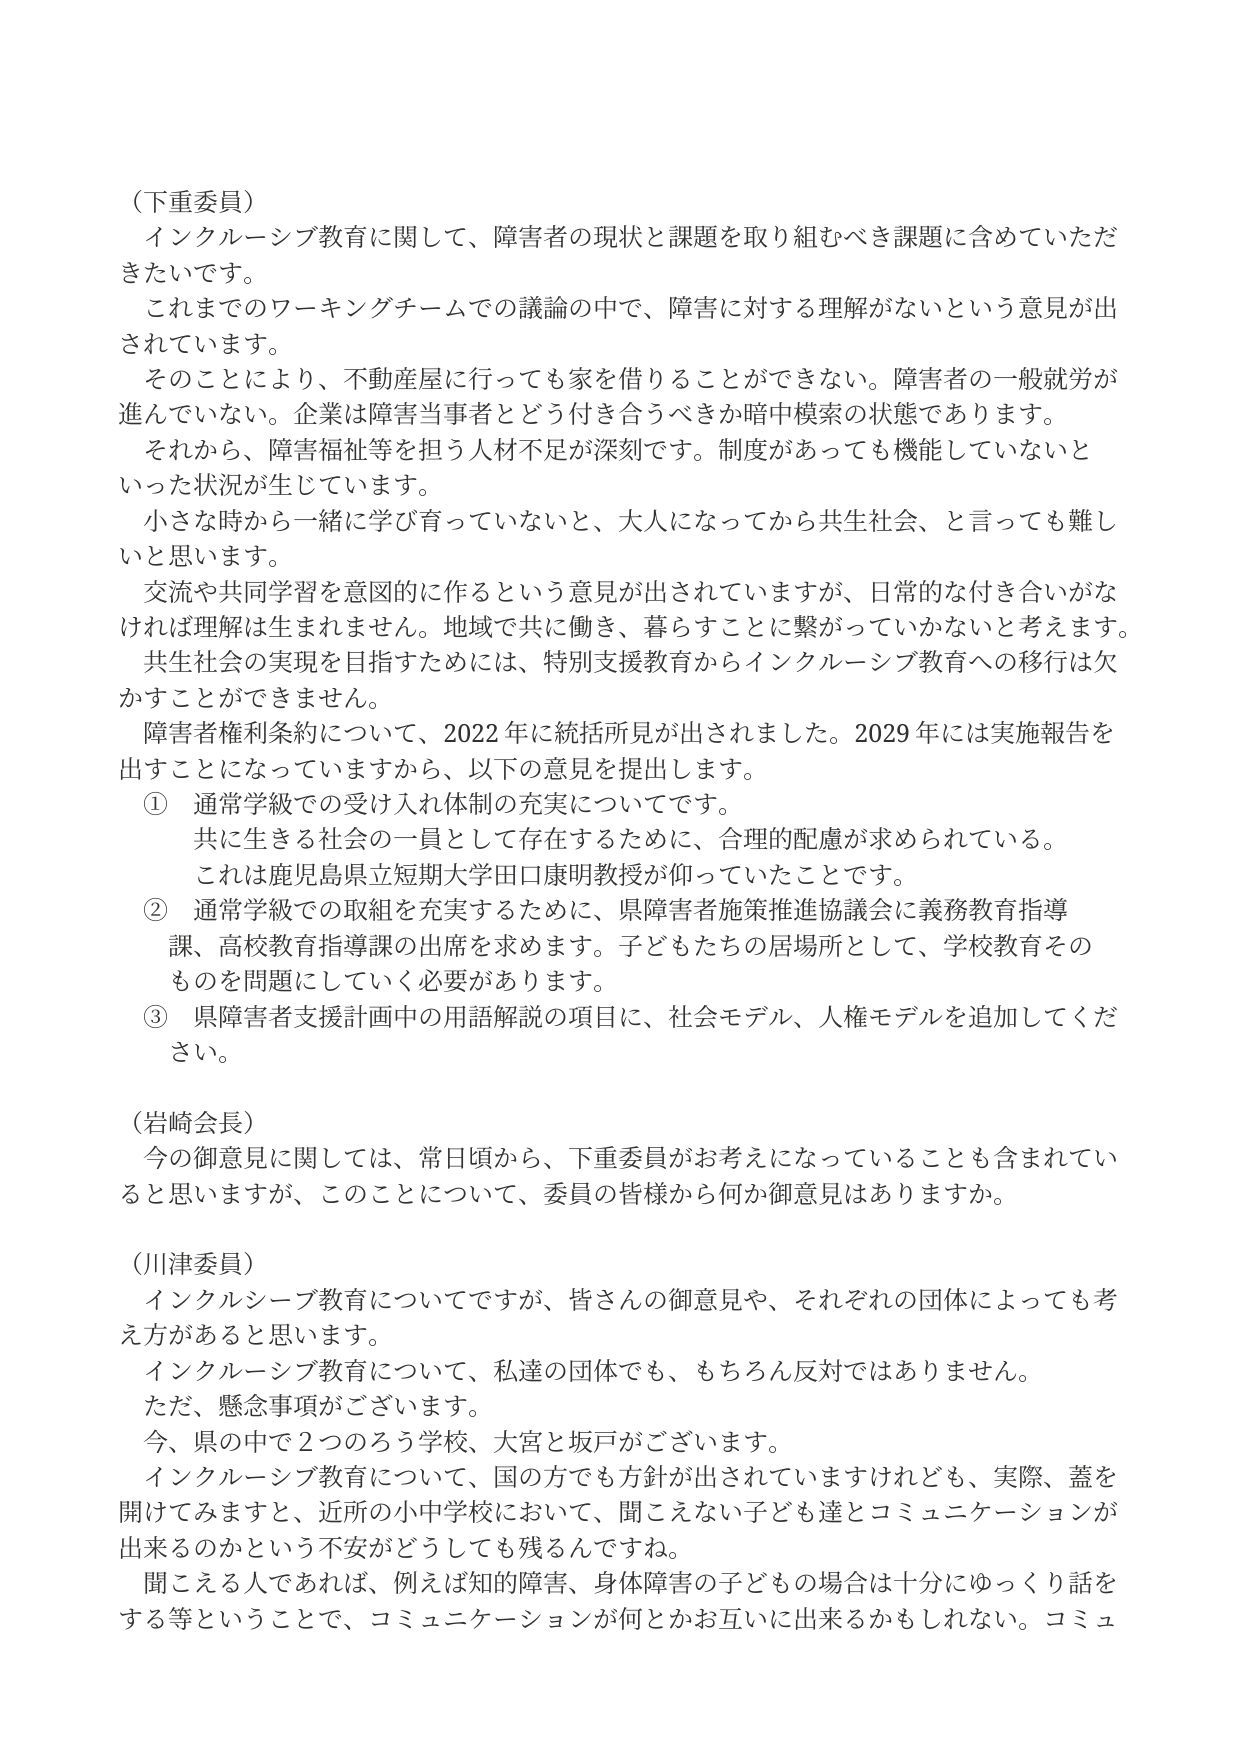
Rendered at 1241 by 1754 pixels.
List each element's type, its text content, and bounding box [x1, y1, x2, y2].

text 課、高校教育指導課の出席を求めます。子どもたちの居場所として、学校教育その [118, 927, 1122, 962]
text （岩崎会長） [118, 1104, 1122, 1139]
text これまでのワーキングチームでの議論の中で、障害に対する理解がないという意見が出されています。 そのことにより、不動産屋に行っても家を借りることができない。障害者の一般就労が進んでいない。企業は障害当事者とどう付き合うべきか暗中模索の状態であります。 それから、障害福祉等を担う人材不足が深刻です。制度があっても機能していないといった状況が生じています。 小さな時から一緒に学び育っていないと、大人になってから共生社会、と言っても難しいと思います。 交流や共同学習を意図的に作るという意見が出されていますが、日常的な付き合いがなければ理解は生まれません。地域で共に働き、暮らすことに繋がっていかないと考えます。 共生社会の実現を目指すためには、特別支援教育からインクルーシブ教育への移行は欠かすことができません。 [118, 289, 1122, 714]
text 障害者権利条約について、2022年に統括所見が出されました。2029年には実施報告を出すことになっていますから、以下の意見を提出します。 ① 通常学級での受け入れ体制の充実についてです。 [118, 714, 1122, 821]
text ものを問題にしていく必要があります。 ③ 県障害者支援計画中の用語解説の項目に、社会モデル、人権モデルを追加してくだ [118, 962, 1122, 1033]
text （下重委員） [118, 183, 1122, 218]
text 共に生きる社会の一員として存在するために、合理的配慮が求められている。 これは鹿児島県立短期大学田口康明教授が仰っていたことです。 [118, 821, 1122, 891]
text さい。 [118, 1033, 1122, 1068]
text インクルーシブ教育について、私達の団体でも、もちろん反対ではありません。 [118, 1352, 1122, 1387]
text 今の御意見に関しては、常日頃から、下重委員がお考えになっていることも含まれていると思いますが、このことについて、委員の皆様から何か御意見はありますか。 [118, 1139, 1122, 1210]
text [118, 1387, 1122, 1635]
text インクルーシブ教育に関して、障害者の現状と課題を取り組むべき課題に含めていただきたいです。 [118, 218, 1122, 289]
text （川津委員） インクルシーブ教育についてですが、皆さんの御意見や、それぞれの団体によっても考え方があると思います。 [118, 1246, 1122, 1352]
text ② 通常学級での取組を充実するために、県障害者施策推進協議会に義務教育指導 [118, 891, 1122, 927]
